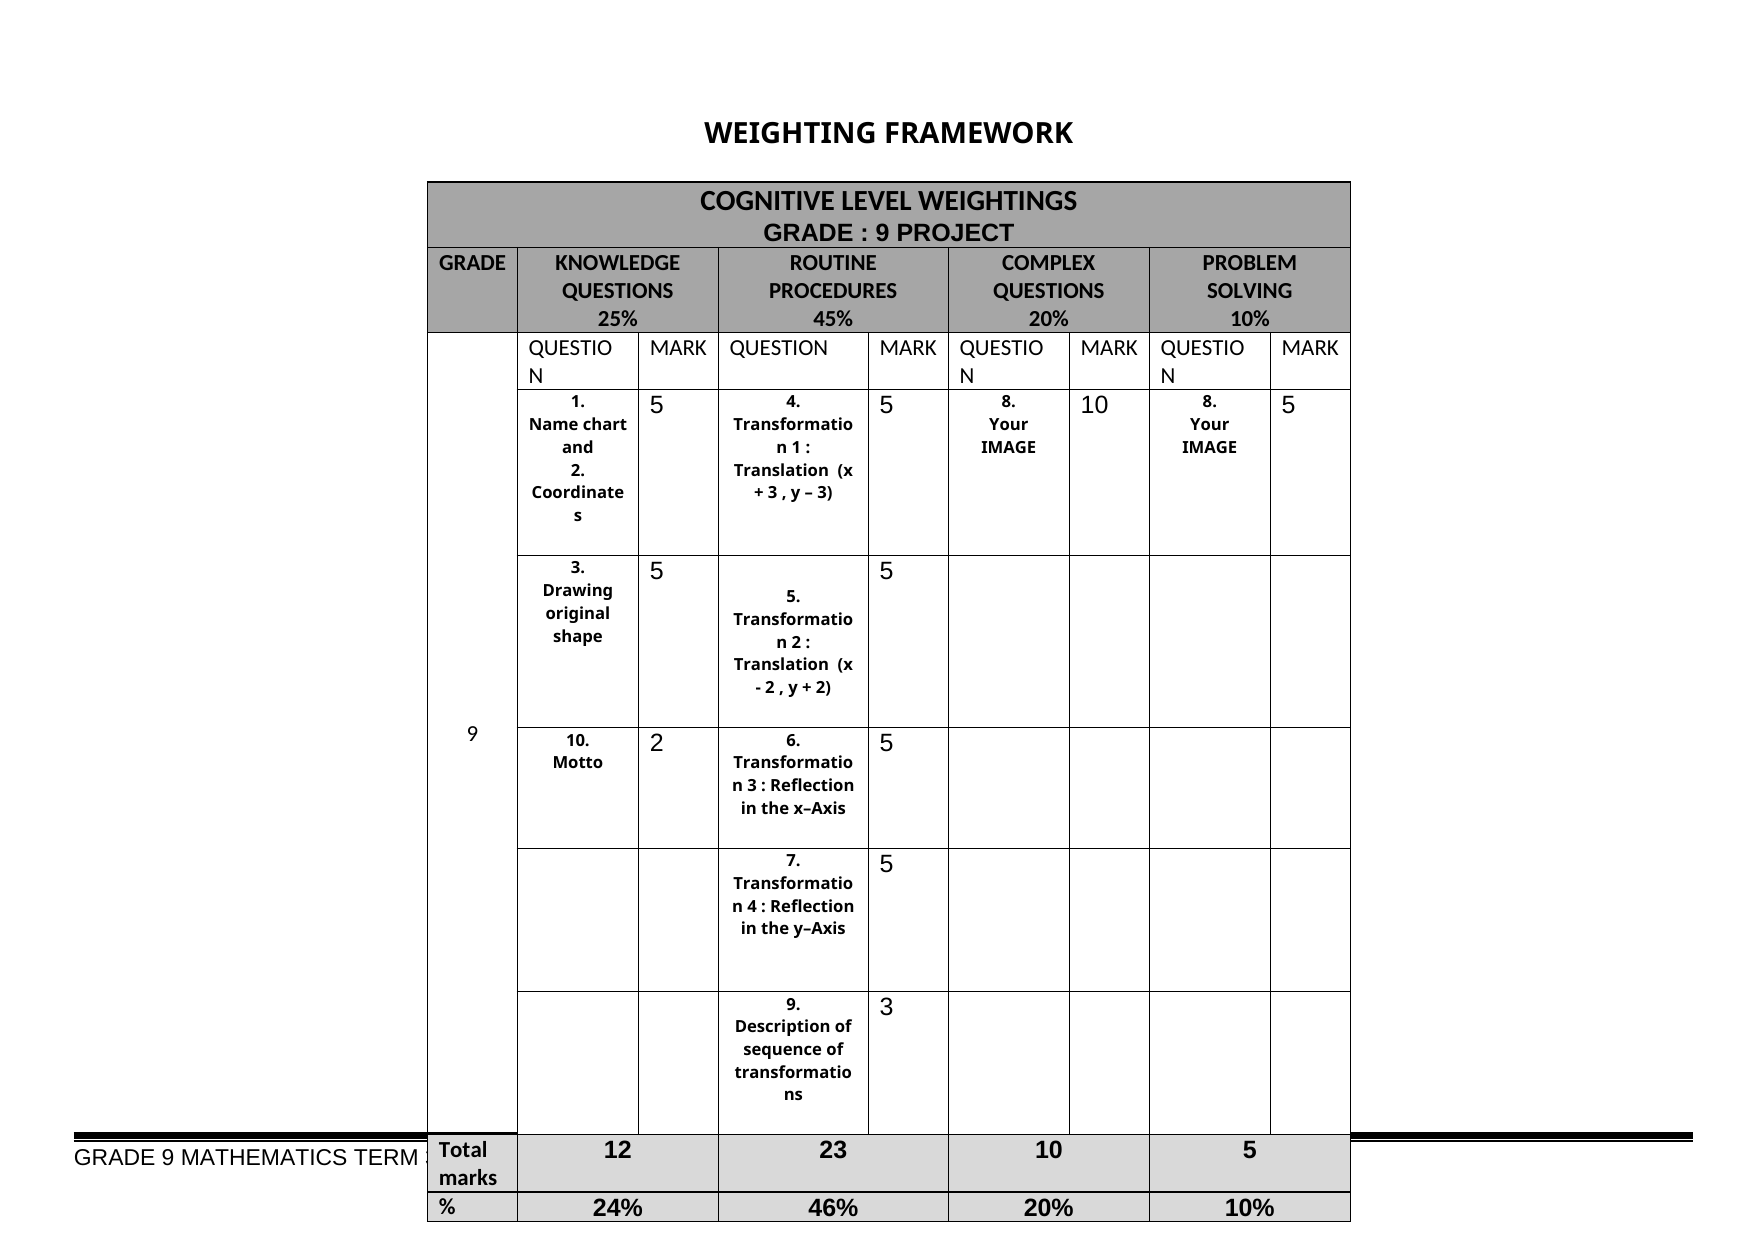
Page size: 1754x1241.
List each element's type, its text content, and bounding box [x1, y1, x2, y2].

table_cell KNOWLEDGE QUESTIONS 25% [518, 248, 718, 332]
table_cell [1271, 728, 1350, 848]
table_cell [949, 849, 1069, 991]
table_cell [518, 849, 638, 991]
table_cell 5 [1271, 390, 1350, 555]
table_cell 6. Transformation 3 : Reflection in the x–Axis [719, 728, 868, 848]
table_cell [518, 992, 638, 1134]
table_cell 5 [1150, 1135, 1350, 1191]
table_cell 46% [719, 1193, 948, 1221]
table_cell 5 [639, 390, 718, 555]
table_cell 5 [869, 390, 948, 555]
table_cell GRADE [428, 248, 517, 332]
table_cell 23 [719, 1135, 948, 1191]
table_cell 5 [869, 849, 948, 991]
table_cell 3. Drawing original shape [518, 556, 638, 727]
table_cell MARK [1070, 333, 1149, 389]
table_cell [1070, 992, 1149, 1134]
table_cell 5. Transformation 2 : Translation (x - 2 , y + 2) [719, 556, 868, 727]
table_cell 8. Your IMAGE [949, 390, 1069, 555]
text WEIGHTING FRAMEWORK [103, 112, 1674, 152]
table_cell 12 [518, 1135, 718, 1191]
table_cell QUESTION [1150, 333, 1270, 389]
table_cell [1271, 849, 1350, 991]
table_cell QUESTION [518, 333, 638, 389]
table_cell 9. Description of sequence of transformations [719, 992, 868, 1134]
table_cell 10 [1070, 390, 1149, 555]
table_cell 5 [869, 556, 948, 727]
table_cell % [428, 1193, 517, 1221]
table_cell ROUTINE PROCEDURES 45% [719, 248, 948, 332]
table_cell 7. Transformation 4 : Reflection in the y–Axis [719, 849, 868, 991]
table_cell Total marks [428, 1135, 517, 1191]
table_cell MARK [1271, 333, 1350, 389]
table_cell 10 [949, 1135, 1149, 1191]
table_cell [1150, 849, 1270, 991]
table_cell 10. Motto [518, 728, 638, 848]
table_cell 3 [869, 992, 948, 1134]
table_cell [1070, 728, 1149, 848]
table_cell [1070, 849, 1149, 991]
table_cell [639, 849, 718, 991]
table_cell [1150, 556, 1270, 727]
table_cell [949, 556, 1069, 727]
table_cell [1070, 556, 1149, 727]
table_cell QUESTION [949, 333, 1069, 389]
table_cell 5 [869, 728, 948, 848]
table_cell MARK [869, 333, 948, 389]
table_cell PROBLEM SOLVING 10% [1150, 248, 1350, 332]
table_cell [1271, 992, 1350, 1134]
table_cell 20% [949, 1193, 1149, 1221]
table_cell 9 [428, 333, 517, 1134]
table_cell 8. Your IMAGE [1150, 390, 1270, 555]
table_cell 2 [639, 728, 718, 848]
table_cell 10% [1150, 1193, 1350, 1221]
table_cell COMPLEX QUESTIONS 20% [949, 248, 1149, 332]
table_cell [1150, 992, 1270, 1134]
table_header COGNITIVE LEVEL WEIGHTINGS GRADE : 9 PROJECT [428, 183, 1350, 247]
table_cell [1271, 556, 1350, 727]
table_cell [1150, 728, 1270, 848]
table_cell [949, 992, 1069, 1134]
table_cell 4. Transformation 1 : Translation (x + 3 , y – 3) [719, 390, 868, 555]
table_cell [949, 728, 1069, 848]
table_cell MARK [639, 333, 718, 389]
table_cell 5 [639, 556, 718, 727]
table_cell 24% [518, 1193, 718, 1221]
table_cell QUESTION [719, 333, 868, 389]
table_cell 1. Name chart and 2. Coordinates [518, 390, 638, 555]
table_cell [639, 992, 718, 1134]
